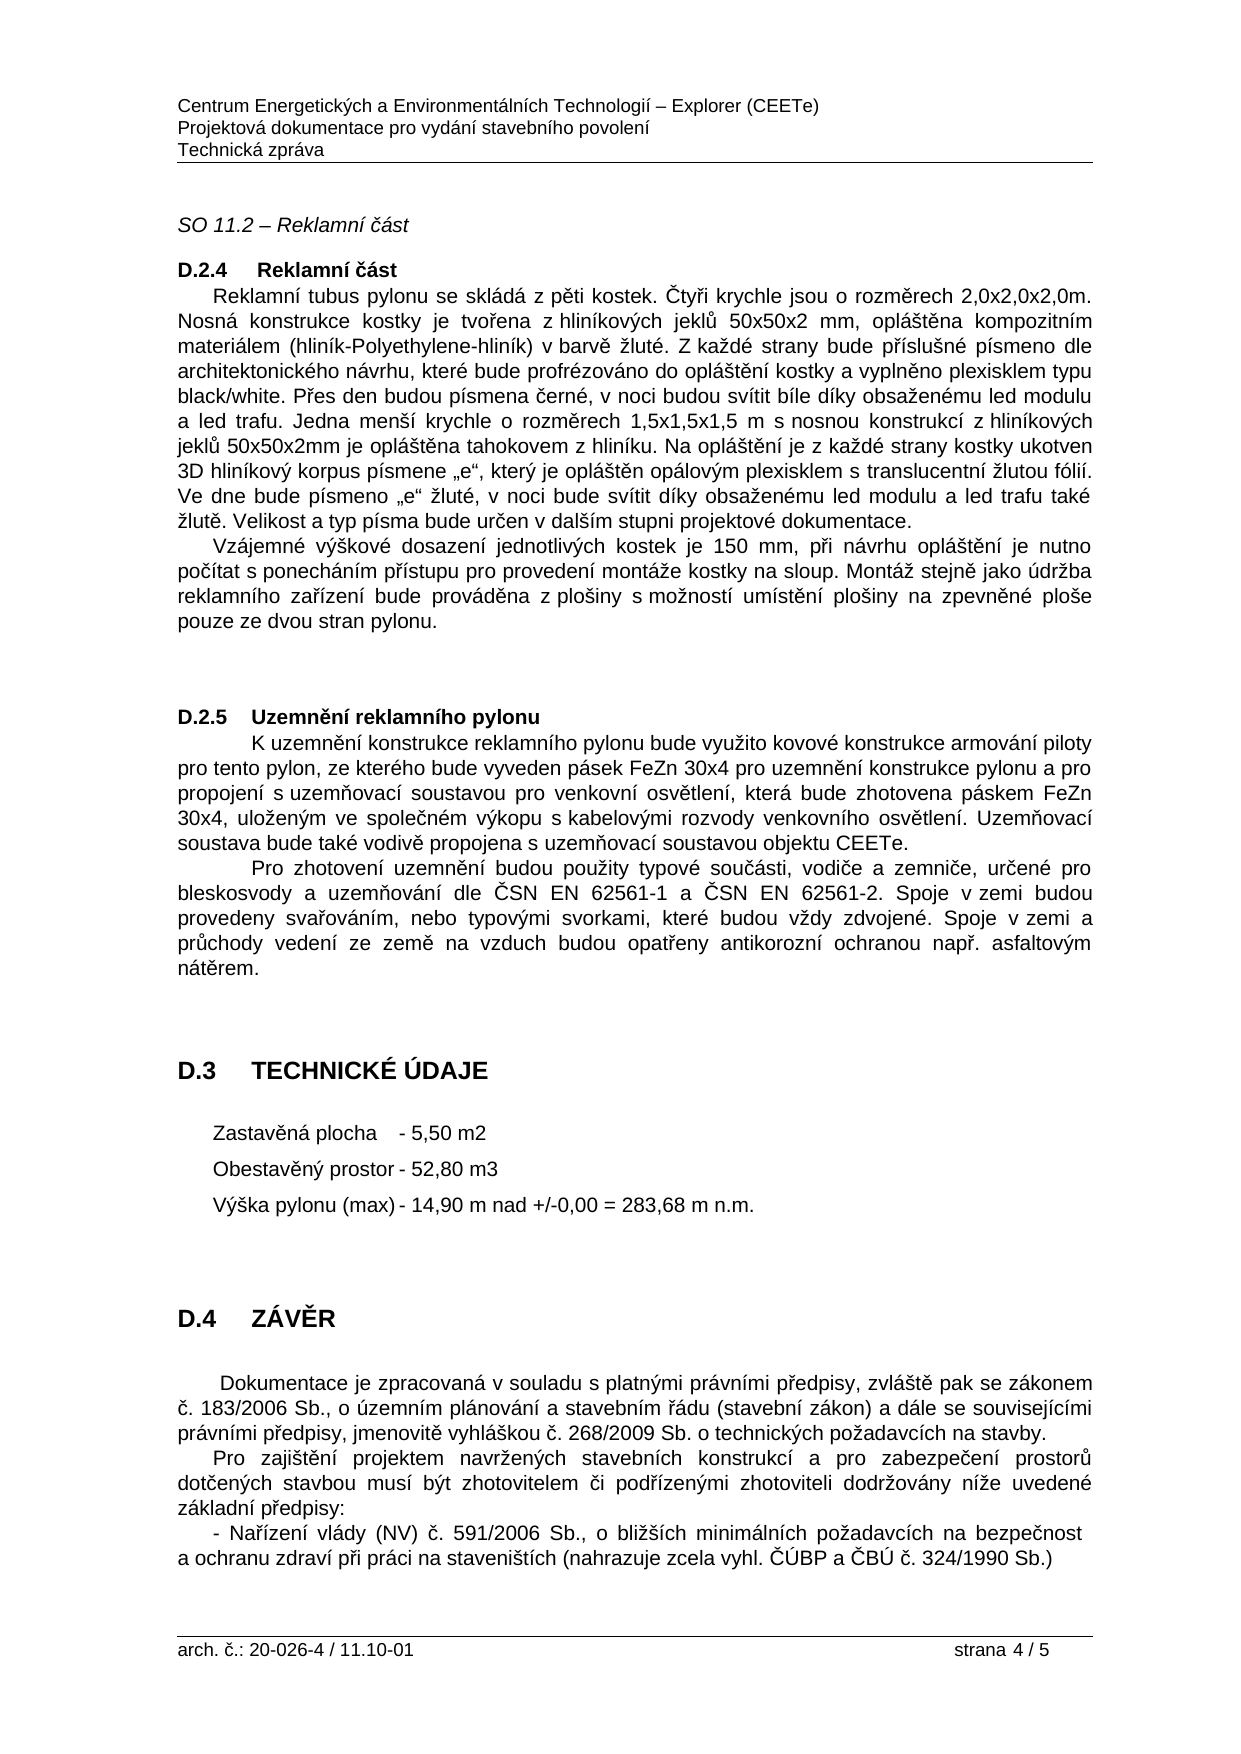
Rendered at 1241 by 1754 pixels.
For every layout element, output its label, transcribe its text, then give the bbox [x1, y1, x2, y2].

text Dokumentace je zpracovaná v souladu s platnými právními předpisy, zvláště pak se zákonem č. 183/2006 Sb., o územním plánování a stavebním řádu (stavební zákon) a dále se souvisejícími právními předpisy, jmenovitě vyhláškou č. 268/2009 Sb. o technických požadavcích na stavby. [177, 1370, 1093, 1445]
text K uzemnění konstrukce reklamního pylonu bude využito kovové konstrukce armování piloty pro tento pylon, ze kterého bude vyveden pásek FeZn 30x4 pro uzemnění konstrukce pylonu a pro propojení s uzemňovací soustavou pro venkovní osvětlení, která bude zhotovena páskem FeZn 30x4, uloženým ve společném výkopu s kabelovými rozvody venkovního osvětlení. Uzemňovací soustava bude také vodivě propojena s uzemňovací soustavou objektu CEETe. [177, 731, 1093, 856]
text Obestavěný prostor - 52,80 m3 [177, 1157, 1093, 1181]
text Zastavěná plocha - 5,50 m2 [177, 1121, 1093, 1145]
text Pro zajištění projektem navržených stavebních konstrukcí a pro zabezpečení prostorů dotčených stavbou musí být zhotovitelem či podřízenými zhotoviteli dodržovány níže uvedené základní předpisy: [177, 1445, 1093, 1520]
subtitle Reklamní část [177, 258, 1093, 282]
text SO 11.2 – Reklamní část [177, 212, 1093, 237]
text Výška pylonu (max) - 14,90 m nad +/-0,00 = 283,68 m n.m. [177, 1193, 1093, 1217]
text Pro zhotovení uzemnění budou použity typové součásti, vodiče a zemniče, určené pro bleskosvody a uzemňování dle ČSN EN 62561-1 a ČSN EN 62561-2. Spoje v zemi budou provedeny svařováním, nebo typovými svorkami, které budou vždy zdvojené. Spoje v zemi a průchody vedení ze země na vzduch budou opatřeny antikorozní ochranou např. asfaltovým nátěrem. [177, 856, 1093, 981]
text Reklamní tubus pylonu se skládá z pěti kostek. Čtyři krychle jsou o rozměrech 2,0x2,0x2,0m. Nosná konstrukce kostky je tvořena z hliníkových jeklů 50x50x2 mm, opláštěna kompozitním materiálem (hliník-Polyethylene-hliník) v barvě žluté. Z každé strany bude příslušné písmeno dle architektonického návrhu, které bude profrézováno do opláštění kostky a vyplněno plexisklem typu black/white. Přes den budou písmena černé, v noci budou svítit bíle díky obsaženému led modulu a led trafu. Jedna menší krychle o rozměrech 1,5x1,5x1,5 m s nosnou konstrukcí z hliníkových jeklů 50x50x2mm je opláštěna tahokovem z hliníku. Na opláštění je z každé strany kostky ukotven 3D hliníkový korpus písmene „e“, který je opláštěn opálovým plexisklem s translucentní žlutou fólií. Ve dne bude písmeno „e“ žluté, v noci bude svítit díky obsaženému led modulu a led trafu také žlutě. Velikost a typ písma bude určen v dalším stupni projektové dokumentace. [177, 284, 1093, 534]
text Vzájemné výškové dosazení jednotlivých kostek je 150 mm, při návrhu opláštění je nutno počítat s ponecháním přístupu pro provedení montáže kostky na sloup. Montáž stejně jako údržba reklamního zařízení bude prováděna z plošiny s možností umístění plošiny na zpevněné ploše pouze ze dvou stran pylonu. [177, 534, 1093, 634]
subtitle TECHNICKÉ ÚDAJE [177, 1056, 1093, 1084]
subtitle ZÁVĚR [177, 1304, 1093, 1333]
text - Nařízení vlády (NV) č. 591/2006 Sb., o bližších minimálních požadavcích na bezpečnost a ochranu zdraví při práci na staveništích (nahrazuje zcela vyhl. ČÚBP a ČBÚ č. 324/1990 Sb.) [177, 1520, 1093, 1570]
subtitle Uzemnění reklamního pylonu [177, 705, 1093, 729]
